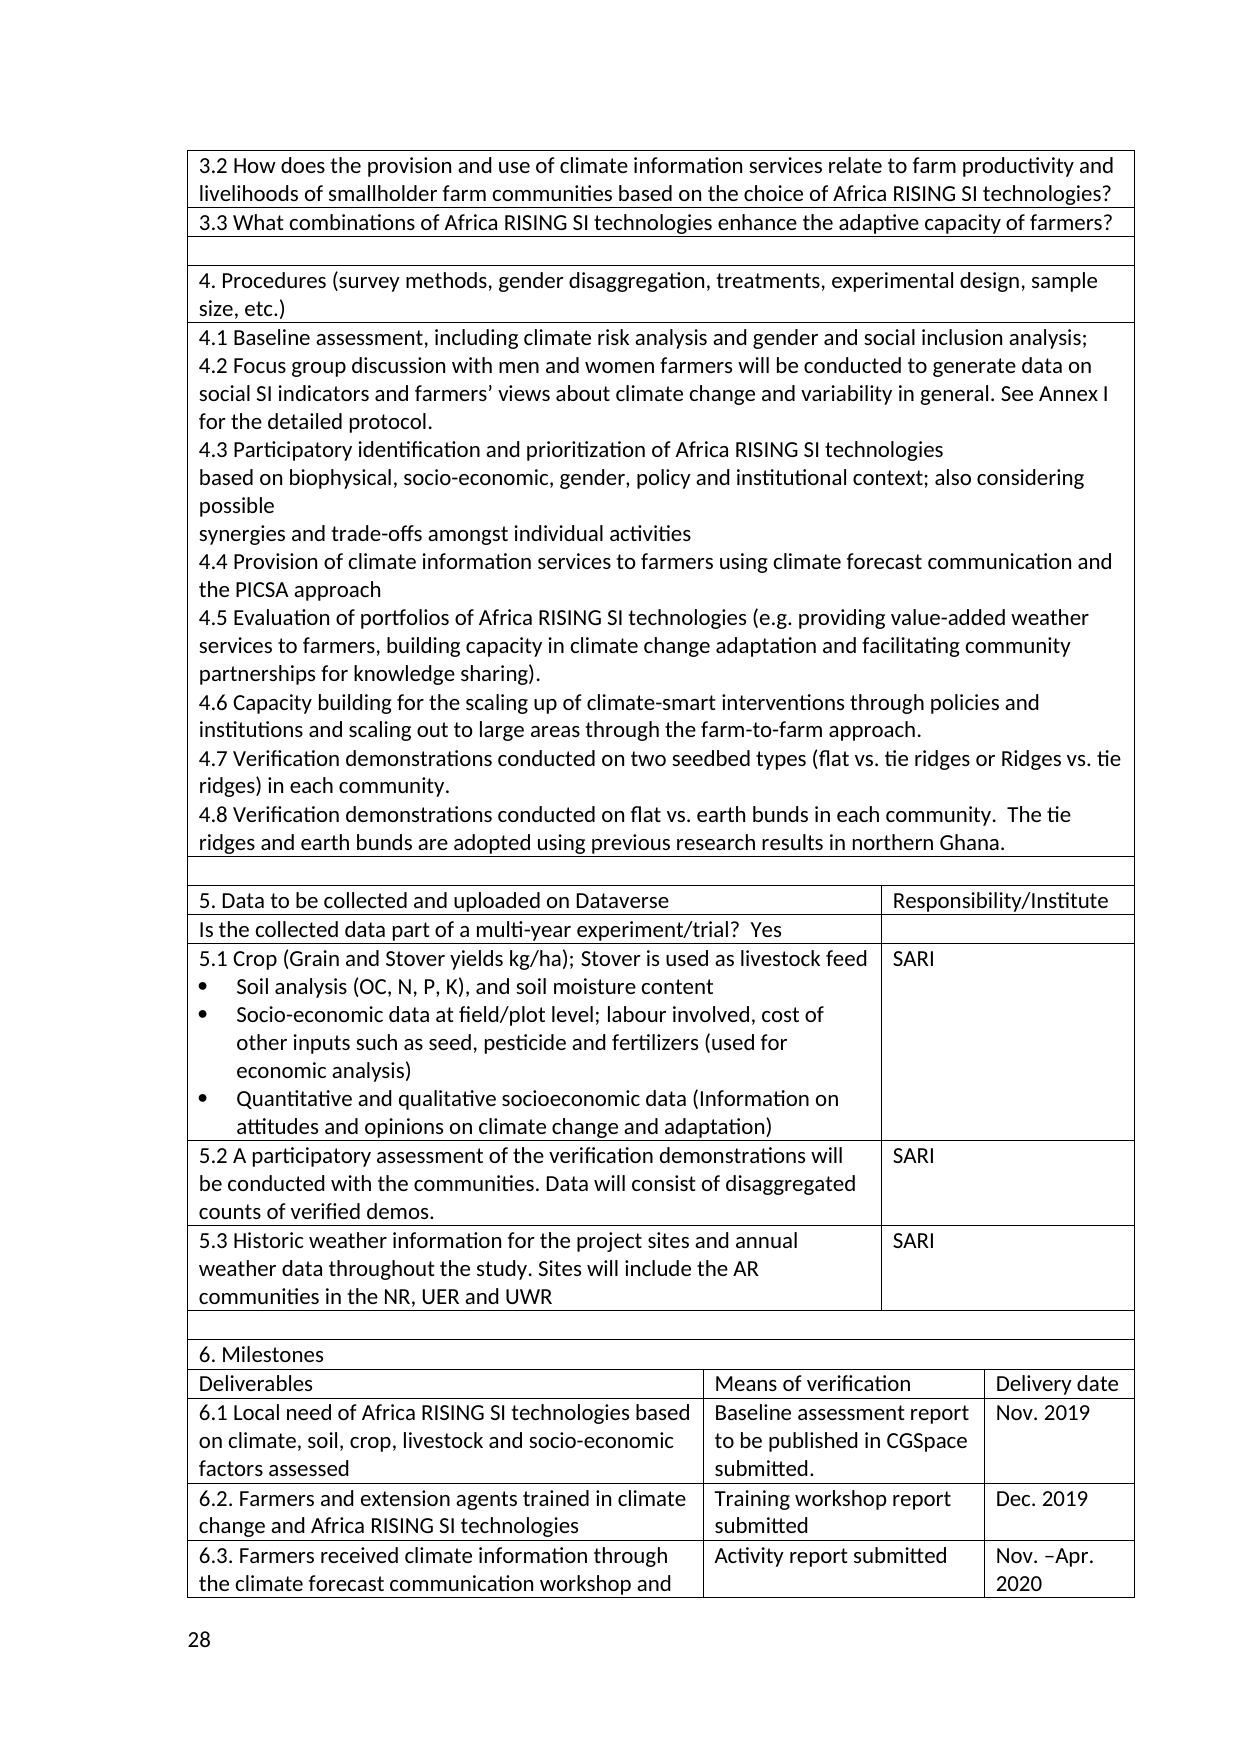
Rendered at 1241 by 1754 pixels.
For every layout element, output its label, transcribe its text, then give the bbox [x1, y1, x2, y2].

table_cell 3.3 What combinations of Africa RISING SI technologies enhance the adaptive capacity of farmers? [188, 208, 1134, 236]
table_cell Delivery date [985, 1370, 1134, 1397]
table_cell Means of verification [704, 1370, 984, 1397]
table_cell 3.2 How does the provision and use of climate information services relate to farm productivity and livelihoods of smallholder farm communities based on the choice of Africa RISING SI technologies? [188, 151, 1134, 207]
table_cell Baseline assessment report to be published in CGSpace submitted. [704, 1399, 984, 1483]
table_cell 5.3 Historic weather information for the project sites and annual weather data throughout the study. Sites will include the AR communities in the NR, UER and UWR [188, 1226, 881, 1310]
table_cell 6.2. Farmers and extension agents trained in climate change and Africa RISING SI technologies [188, 1484, 703, 1540]
table_cell Nov. 2019 [985, 1399, 1134, 1483]
table_cell 4. Procedures (survey methods, gender disaggregation, treatments, experimental design, sample size, etc.) [188, 266, 1134, 322]
table_cell Dec. 2019 [985, 1484, 1134, 1540]
table_cell 6.1 Local need of Africa RISING SI technologies based on climate, soil, crop, livestock and socio-economic factors assessed [188, 1399, 703, 1483]
table_cell Training workshop report submitted [704, 1484, 984, 1540]
table_cell Is the collected data part of a multi-year experiment/trial? Yes [188, 915, 881, 943]
table_cell SARI [882, 944, 1134, 1140]
table_cell SARI [882, 1226, 1134, 1310]
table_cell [704, 1541, 984, 1597]
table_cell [188, 1541, 703, 1597]
table_cell Nov. –Apr. 2020 [985, 1541, 1134, 1597]
table_cell [188, 237, 1134, 265]
table_cell Deliverables [188, 1370, 703, 1397]
table_cell 5. Data to be collected and uploaded on Dataverse [188, 886, 881, 914]
table_cell 5.2 A participatory assessment of the verification demonstrations will be conducted with the communities. Data will consist of disaggregated counts of verified demos. [188, 1141, 881, 1225]
table_cell SARI [882, 1141, 1134, 1225]
table_cell [188, 857, 1134, 885]
table_cell 5.1 Crop (Grain and Stover yields kg/ha); Stover is used as livestock feed Soil analysis (OC, N, P, K), and soil moisture content Socio-economic data at field/plot level; labour involved, cost of other inputs such as seed, pesticide and fertilizers (used for economic analysis) Quantitative and qualitative socioeconomic data (Information on attitudes and opinions on climate change and adaptation) [188, 944, 881, 1140]
table_cell Responsibility/Institute [882, 886, 1134, 914]
table_cell 6. Milestones [188, 1340, 1134, 1368]
table_cell 4.1 Baseline assessment, including climate risk analysis and gender and social inclusion analysis; 4.2 Focus group discussion with men and women farmers will be conducted to generate data on social SI indicators and farmers’ views about climate change and variability in general. See Annex I for the detailed protocol. 4.3 Participatory identification and prioritization of Africa RISING SI technologies based on biophysical, socio-economic, gender, policy and institutional context; also considering possible synergies and trade-offs amongst individual activities 4.4 Provision of climate information services to farmers using climate forecast communication and the PICSA approach 4.5 Evaluation of portfolios of Africa RISING SI technologies (e.g. providing value-added weather services to farmers, building capacity in climate change adaptation and facilitating community partnerships for knowledge sharing). 4.6 Capacity building for the scaling up of climate-smart interventions through policies and institutions and scaling out to large areas through the farm-to-farm approach. 4.7 Verification demonstrations conducted on two seedbed types (flat vs. tie ridges or Ridges vs. tie ridges) in each community. 4.8 Verification demonstrations conducted on flat vs. earth bunds in each community. The tie ridges and earth bunds are adopted using previous research results in northern Ghana. [188, 323, 1134, 856]
table_cell [882, 915, 1134, 943]
table_cell [188, 1311, 1134, 1339]
